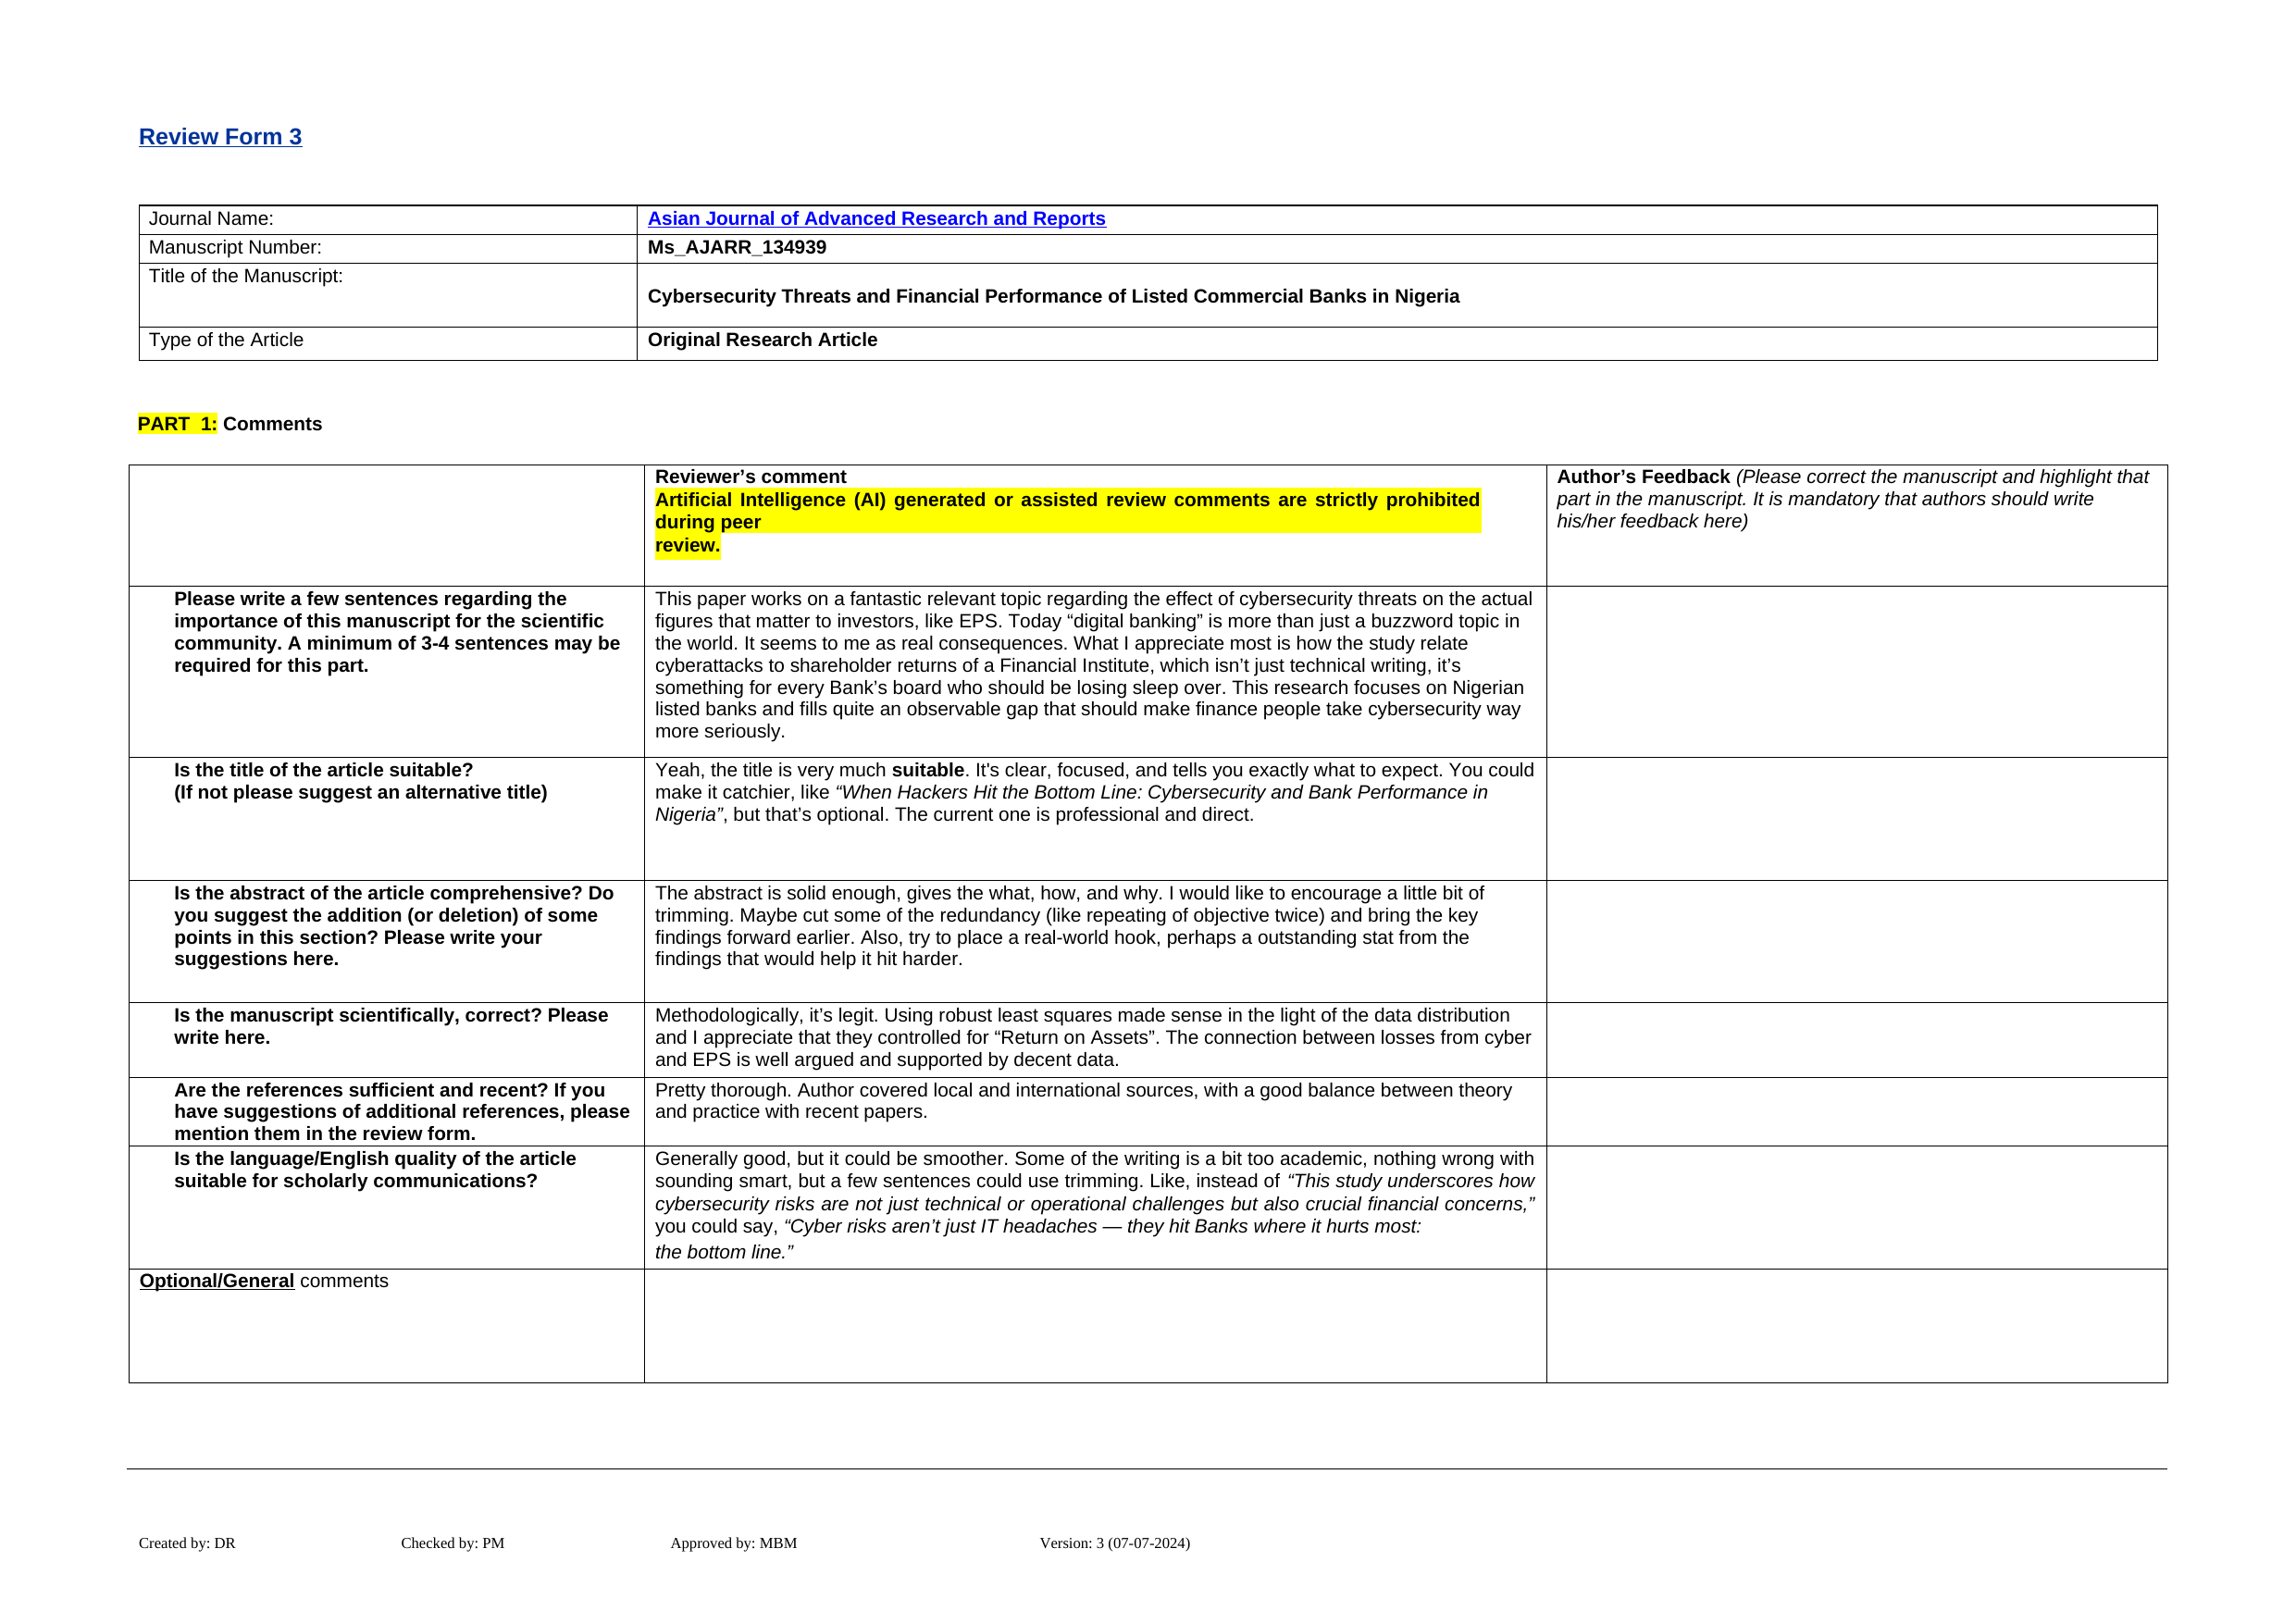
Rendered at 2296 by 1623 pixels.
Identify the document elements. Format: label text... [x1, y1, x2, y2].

table_cell Title of the Manuscript: [140, 264, 637, 327]
text PART 1: Comments [217, 413, 1591, 434]
table_cell Is the language/English quality of the article suitable for scholarly communications? [130, 1146, 644, 1269]
table_cell [645, 1270, 1546, 1382]
table_cell Manuscript Number: [140, 235, 637, 263]
table_cell Yeah, the title is very much suitable. It's clear, focused, and tells you exactly what to expect. You could make it catchier, like “When Hackers Hit the Bottom Line: Cybersecurity and Bank Performance in Nigeria”, but that’s optional. The current one is professional and direct. [645, 758, 1546, 880]
table_cell [1547, 1078, 2167, 1146]
table_header Asian Journal of Advanced Research and Reports [638, 206, 2157, 234]
table_header Reviewer’s comment [645, 465, 1546, 586]
table_cell Optional/General comments [130, 1270, 644, 1382]
table_cell Type of the Article [140, 328, 637, 359]
table_header [130, 465, 644, 586]
table_cell Methodologically, it’s legit. Using robust least squares made sense in the light of the data distribution and I appreciate that they controlled for “Return on Assets”. The connection between losses from cyber and EPS is well argued and supported by decent data. [645, 1003, 1546, 1076]
table_cell Pretty thorough. Author covered local and international sources, with a good balance between theory and practice with recent papers. [645, 1078, 1546, 1146]
table_header Author’s Feedback (Please correct the manuscript and highlight that part in the manuscript. It is mandatory that authors should write his/her feedback here) [1547, 465, 2167, 586]
table_cell [1547, 1270, 2167, 1382]
table_cell Is the title of the article suitable? (If not please suggest an alternative title) [130, 758, 644, 880]
table_cell Cybersecurity Threats and Financial Performance of Listed Commercial Banks in Nigeria [638, 264, 2157, 327]
table_cell Generally good, but it could be smoother. Some of the writing is a bit too academic, nothing wrong with sounding smart, but a few sentences could use trimming. Like, instead of “This study underscores how cybersecurity risks are not just technical or operational challenges but also crucial financial concerns,” you could say, “Cyber risks aren’t just IT headaches — they hit Banks where it hurts most: the bottom line.” [645, 1146, 1546, 1269]
table_cell Are the references sufficient and recent? If you have suggestions of additional references, please mention them in the review form. [130, 1078, 644, 1146]
table_cell [1547, 1146, 2167, 1269]
table_header Journal Name: [140, 206, 637, 234]
table_cell This paper works on a fantastic relevant topic regarding the effect of cybersecurity threats on the actual figures that matter to investors, like EPS. Today “digital banking” is more than just a buzzword topic in the world. It seems to me as real consequences. What I appreciate most is how the study relate cyberattacks to shareholder returns of a Financial Institute, which isn’t just technical writing, it’s something for every Bank’s board who should be losing sleep over. This research focuses on Nigerian listed banks and fills quite an observable gap that should make finance people take cybersecurity way more seriously. [645, 587, 1546, 757]
table_cell [1547, 758, 2167, 880]
table_cell Is the manuscript scientifically, correct? Please write here. [130, 1003, 644, 1076]
table_cell [1547, 587, 2167, 757]
table_cell The abstract is solid enough, gives the what, how, and why. I would like to encourage a little bit of trimming. Maybe cut some of the redundancy (like repeating of objective twice) and bring the key findings forward earlier. Also, try to place a real-world hook, perhaps a outstanding stat from the findings that would help it hit harder. [645, 881, 1546, 1002]
table_cell [1547, 881, 2167, 1002]
table_cell Original Research Article [638, 328, 2157, 359]
table_cell Is the abstract of the article comprehensive? Do you suggest the addition (or deletion) of some points in this section? Please write your suggestions here. [130, 881, 644, 1002]
table_cell Please write a few sentences regarding the importance of this manuscript for the scientific community. A minimum of 3-4 sentences may be required for this part. [130, 587, 644, 757]
table_cell Ms_AJARR_134939 [638, 235, 2157, 263]
table_cell [1547, 1003, 2167, 1076]
